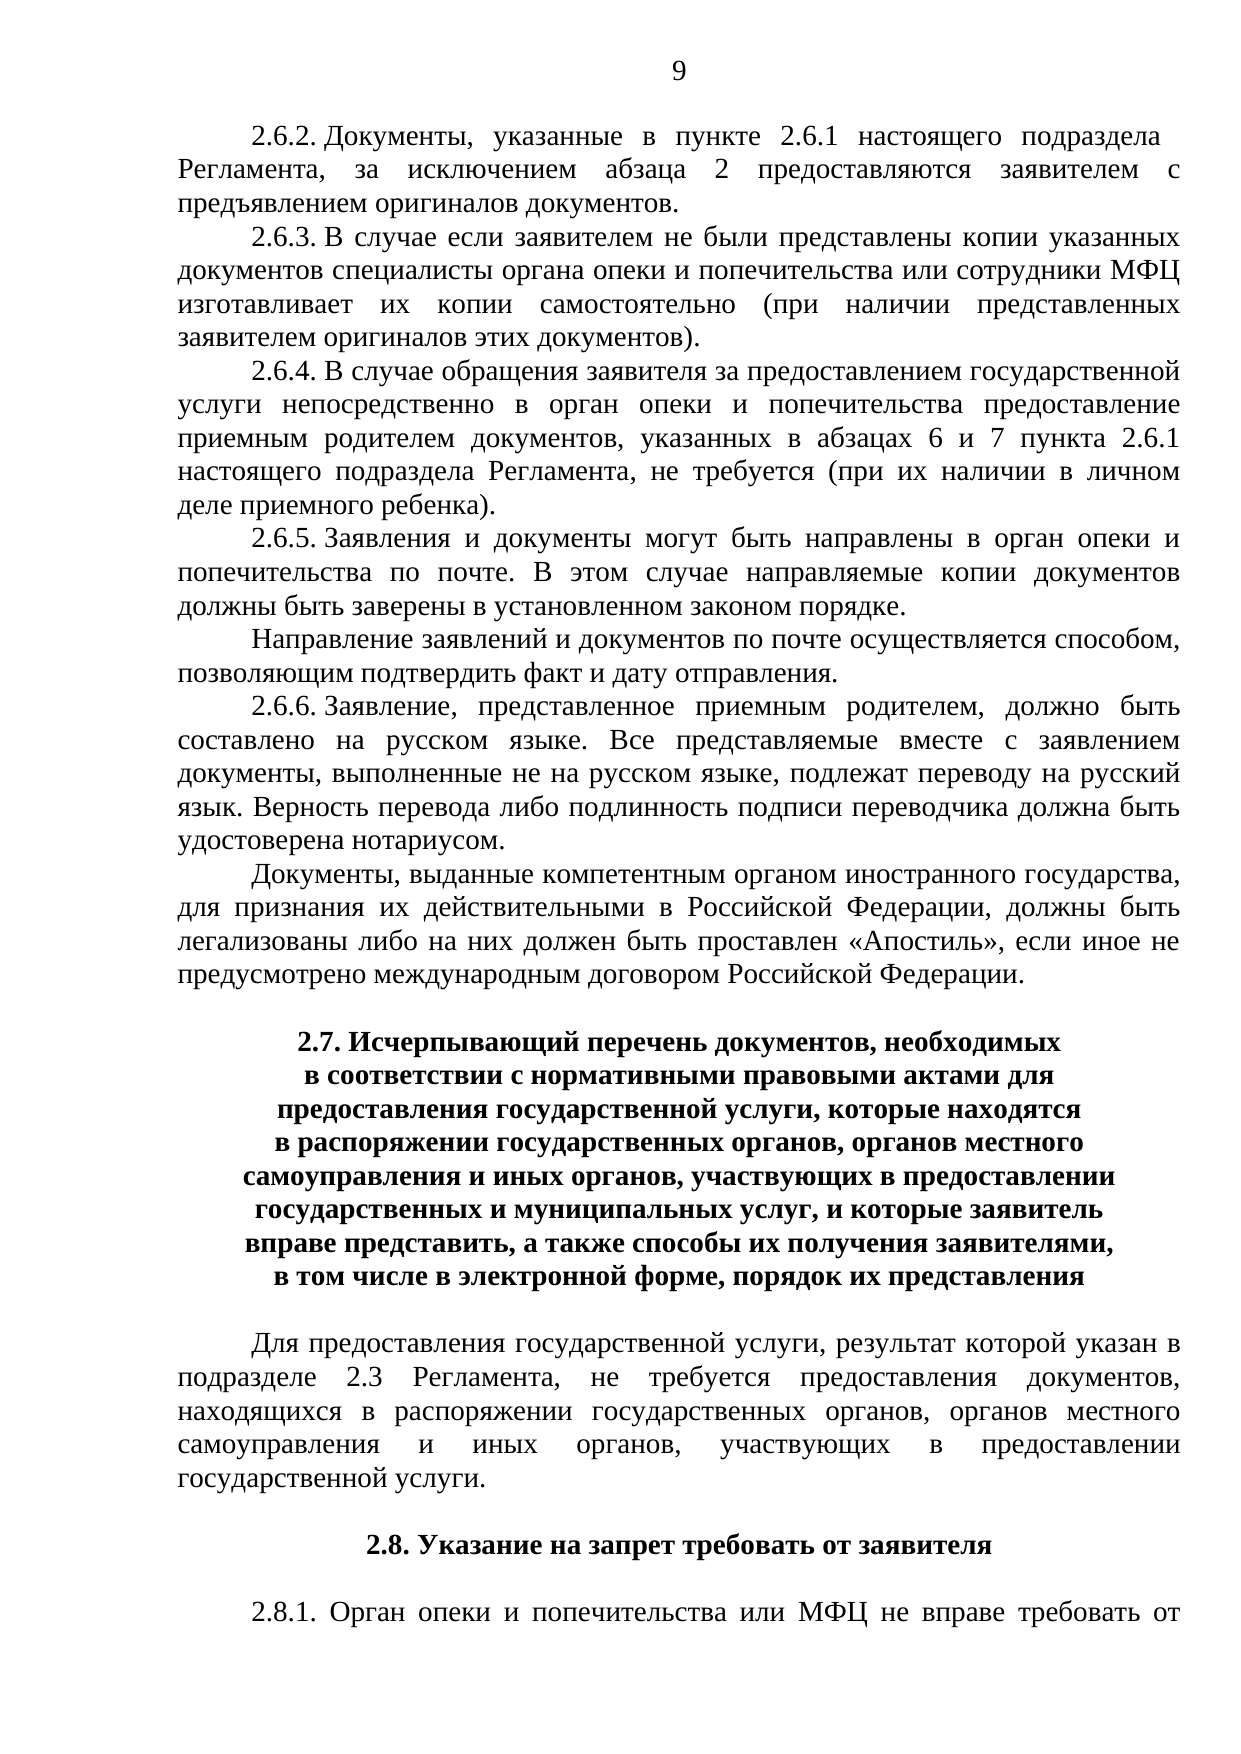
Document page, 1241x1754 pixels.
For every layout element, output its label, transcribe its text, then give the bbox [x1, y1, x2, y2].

text Документы, выданные компетентным органом иностранного государства, для признания их действительными в Российской Федерации, должны быть легализованы либо на них должен быть проставлен «Апостиль», если иное не предусмотрено международным договором Российской Федерации. [177, 856, 1181, 990]
text предоставления государственной услуги, которые находятся [177, 1091, 1181, 1124]
text Для предоставления государственной услуги, результат которой указан в подразделе 2.3 Регламента, не требуется предоставления документов, находящихся в распоряжении государственных органов, органов местного самоуправления и иных органов, участвующих в предоставлении государственной услуги. [177, 1326, 1181, 1493]
text Направление заявлений и документов по почте осуществляется способом, позволяющим подтвердить факт и дату отправления. [177, 621, 1181, 688]
text вправе представить, а также способы их получения заявителями, [177, 1225, 1181, 1258]
text 2.6.4. В случае обращения заявителя за предоставлением государственной услуги непосредственно в орган опеки и попечительства предоставление приемным родителем документов, указанных в абзацах 6 и 7 пункта 2.6.1 настоящего подраздела Регламента, не требуется (при их наличии в личном деле приемного ребенка). [177, 353, 1181, 521]
text самоуправления и иных органов, участвующих в предоставлении [177, 1158, 1181, 1191]
text в распоряжении государственных органов, органов местного [177, 1124, 1181, 1158]
text 2.6.3. В случае если заявителем не были представлены копии указанных документов специалисты органа опеки и попечительства или сотрудники МФЦ изготавливает их копии самостоятельно (при наличии представленных заявителем оригиналов этих документов). [177, 219, 1181, 353]
text в том числе в электронной форме, порядок их представления [177, 1258, 1181, 1292]
text в соответствии с нормативными правовыми актами для [177, 1057, 1181, 1091]
text 2.6.6. Заявление, представленное приемным родителем, должно быть составлено на русском языке. Все представляемые вместе с заявлением документы, выполненные не на русском языке, подлежат переводу на русский язык. Верность перевода либо подлинность подписи переводчика должна быть удостоверена нотариусом. [177, 688, 1181, 856]
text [177, 1594, 1181, 1627]
text 2.6.5. Заявления и документы могут быть направлены в орган опеки и попечительства по почте. В этом случае направляемые копии документов должны быть заверены в установленном законом порядке. [177, 521, 1181, 621]
text 2.6.2. Документы, указанные в пункте 2.6.1 настоящего подраздела Регламента, за исключением абзаца 2 предоставляются заявителем с предъявлением оригиналов документов. [177, 118, 1181, 219]
text государственных и муниципальных услуг, и которые заявитель [177, 1191, 1181, 1225]
text 2.7. Исчерпывающий перечень документов, необходимых [177, 1024, 1181, 1057]
text 2.8. Указание на запрет требовать от заявителя [177, 1527, 1181, 1560]
